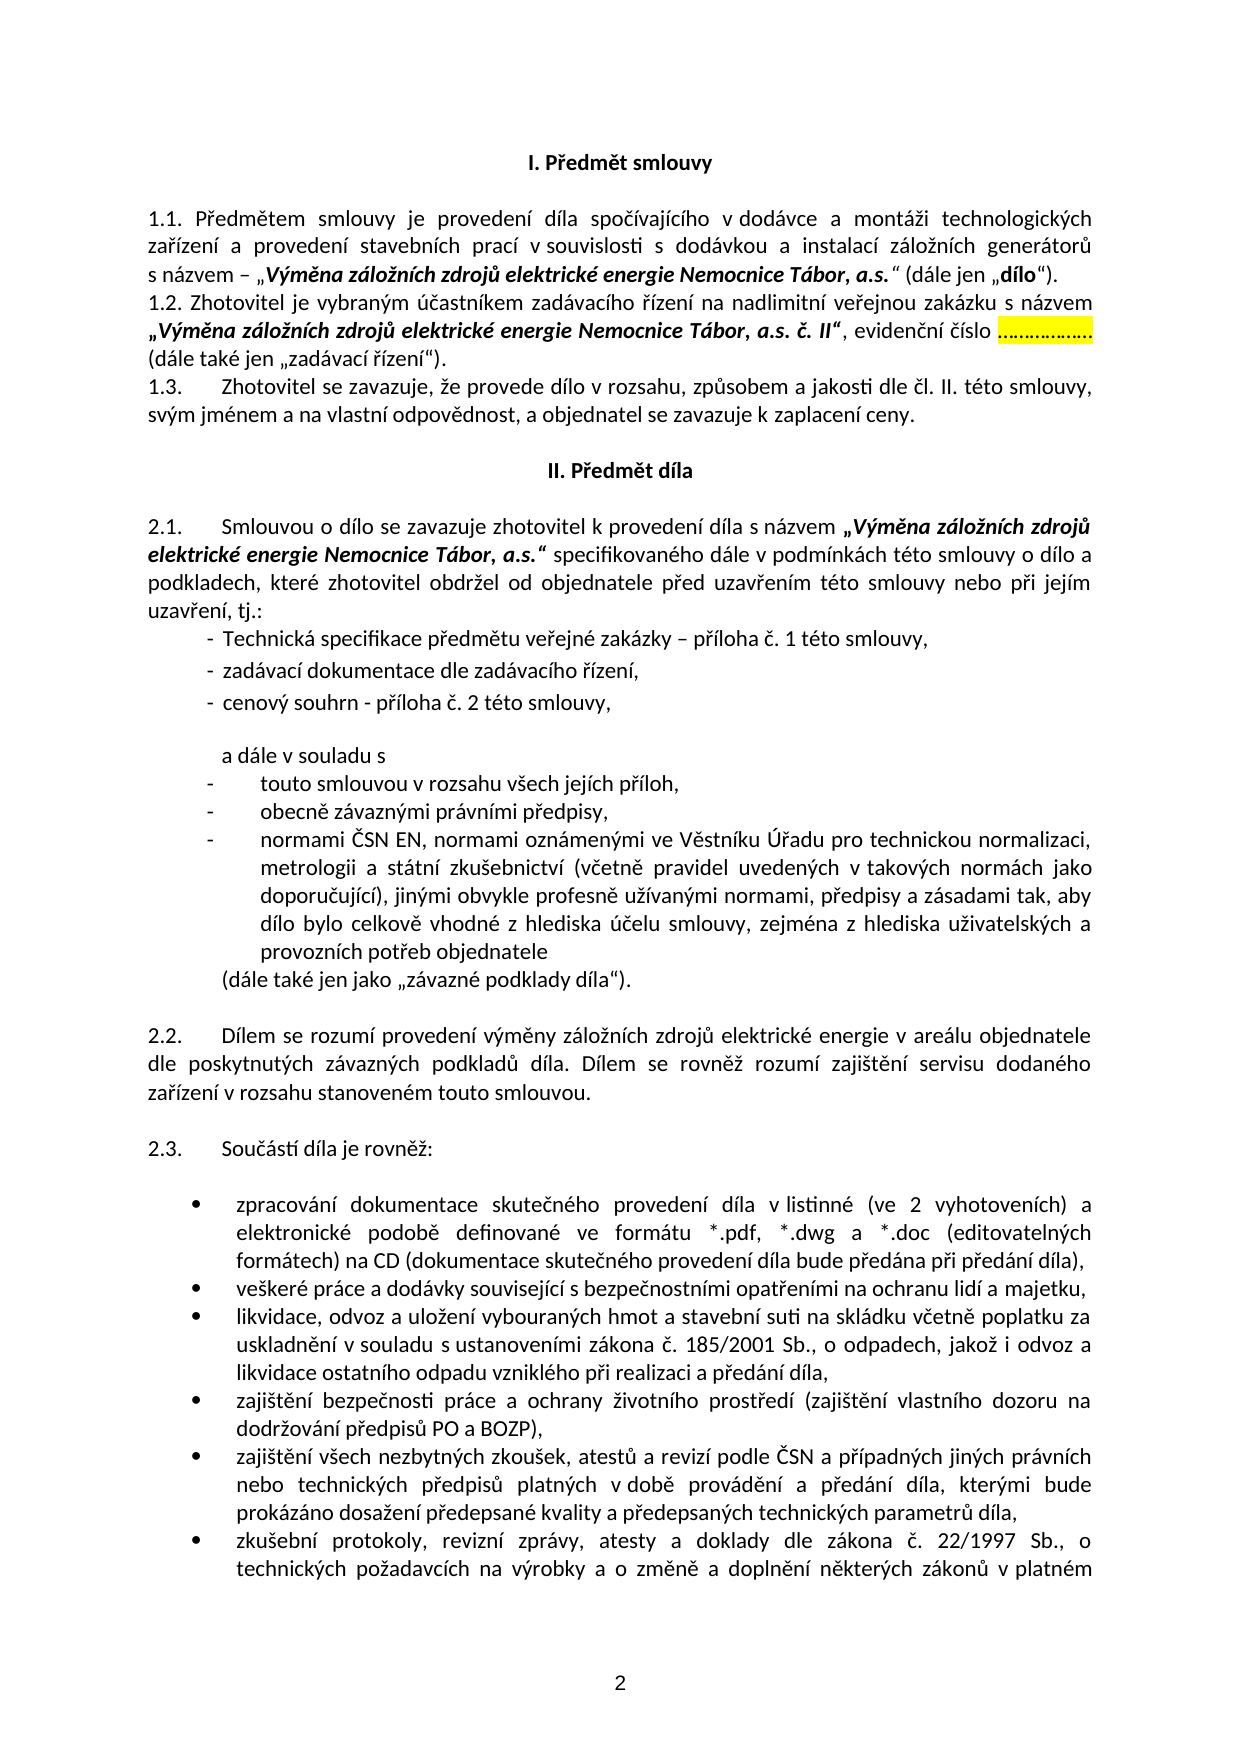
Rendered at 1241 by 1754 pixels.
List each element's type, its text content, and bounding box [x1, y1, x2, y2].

text 1.3. Zhotovitel se zavazuje, že provede dílo v rozsahu, způsobem a jakosti dle čl. II. této smlouvy, svým jménem a na vlastní odpovědnost, a objednatel se zavazuje k zaplacení ceny. [148, 372, 1093, 428]
text 2.3. Součástí díla je rovněž: [148, 1134, 1093, 1162]
list zajištění bezpečnosti práce a ochrany životního prostředí (zajištění vlastního dozoru na dodržování předpisů PO a BOZP), [192, 1386, 1093, 1442]
text 2.1. Smlouvou o dílo se zavazuje zhotovitel k provedení díla s názvem „Výměna záložních zdrojů elektrické energie Nemocnice Tábor, a.s.“ specifikovaného dále v podmínkách této smlouvy o dílo a podkladech, které zhotovitel obdržel od objednatele před uzavřením této smlouvy nebo při jejím uzavření, tj.: [148, 512, 1093, 624]
list veškeré práce a dodávky související s bezpečnostními opatřeními na ochranu lidí a majetku, [192, 1274, 1093, 1302]
list - Technická specifikace předmětu veřejné zakázky – příloha č. 1 této smlouvy, [207, 624, 1093, 652]
list zajištění všech nezbytných zkoušek, atestů a revizí podle ČSN a případných jiných právních nebo technických předpisů platných v době provádění a předání díla, kterými bude prokázáno dosažení předepsané kvality a předepsaných technických parametrů díla, [192, 1442, 1093, 1526]
list touto smlouvou v rozsahu všech jejích příloh, [207, 769, 1093, 797]
list likvidace, odvoz a uložení vybouraných hmot a stavební suti na skládku včetně poplatku za uskladnění v souladu s ustanoveními zákona č. 185/2001 Sb., o odpadech, jakož i odvoz a likvidace ostatního odpadu vzniklého při realizaci a předání díla, [192, 1302, 1093, 1386]
text 1.1. Předmětem smlouvy je provedení díla spočívajícího v dodávce a montáži technologických zařízení a provedení stavebních prací v souvislosti s dodávkou a instalací záložních generátorů s názvem – „Výměna záložních zdrojů elektrické energie Nemocnice Tábor, a.s.“ (dále jen „dílo“). [148, 204, 1093, 288]
text a dále v souladu s [148, 741, 1093, 769]
text II. Předmět díla [148, 456, 1093, 484]
text (dále také jen jako „závazné podklady díla“). [148, 966, 1093, 993]
list - cenový souhrn - příloha č. 2 této smlouvy, [207, 688, 1093, 716]
list normami ČSN EN, normami oznámenými ve Věstníku Úřadu pro technickou normalizaci, metrologii a státní zkušebnictví (včetně pravidel uvedených v takových normách jako doporučující), jinými obvykle profesně užívanými normami, předpisy a zásadami tak, aby dílo bylo celkově vhodné z hlediska účelu smlouvy, zejména z hlediska uživatelských a provozních potřeb objednatele [207, 825, 1093, 966]
text 2.2. Dílem se rozumí provedení výměny záložních zdrojů elektrické energie v areálu objednatele dle poskytnutých závazných podkladů díla. Dílem se rovněž rozumí zajištění servisu dodaného zařízení v rozsahu stanoveném touto smlouvou. [148, 1022, 1093, 1106]
list obecně závaznými právními předpisy, [207, 797, 1093, 825]
list - zadávací dokumentace dle zadávacího řízení, [207, 656, 1093, 684]
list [192, 1526, 1093, 1582]
text I. Předmět smlouvy [148, 148, 1093, 176]
text 1.2. Zhotovitel je vybraným účastníkem zadávacího řízení na nadlimitní veřejnou zakázku s názvem „Výměna záložních zdrojů elektrické energie Nemocnice Tábor, a.s. č. II“, evidenční číslo ……………… (dále také jen „zadávací řízení“). [148, 288, 1093, 372]
list zpracování dokumentace skutečného provedení díla v listinné (ve 2 vyhotoveních) a elektronické podobě definované ve formátu *.pdf, *.dwg a *.doc (editovatelných formátech) na CD (dokumentace skutečného provedení díla bude předána při předání díla), [192, 1190, 1093, 1274]
